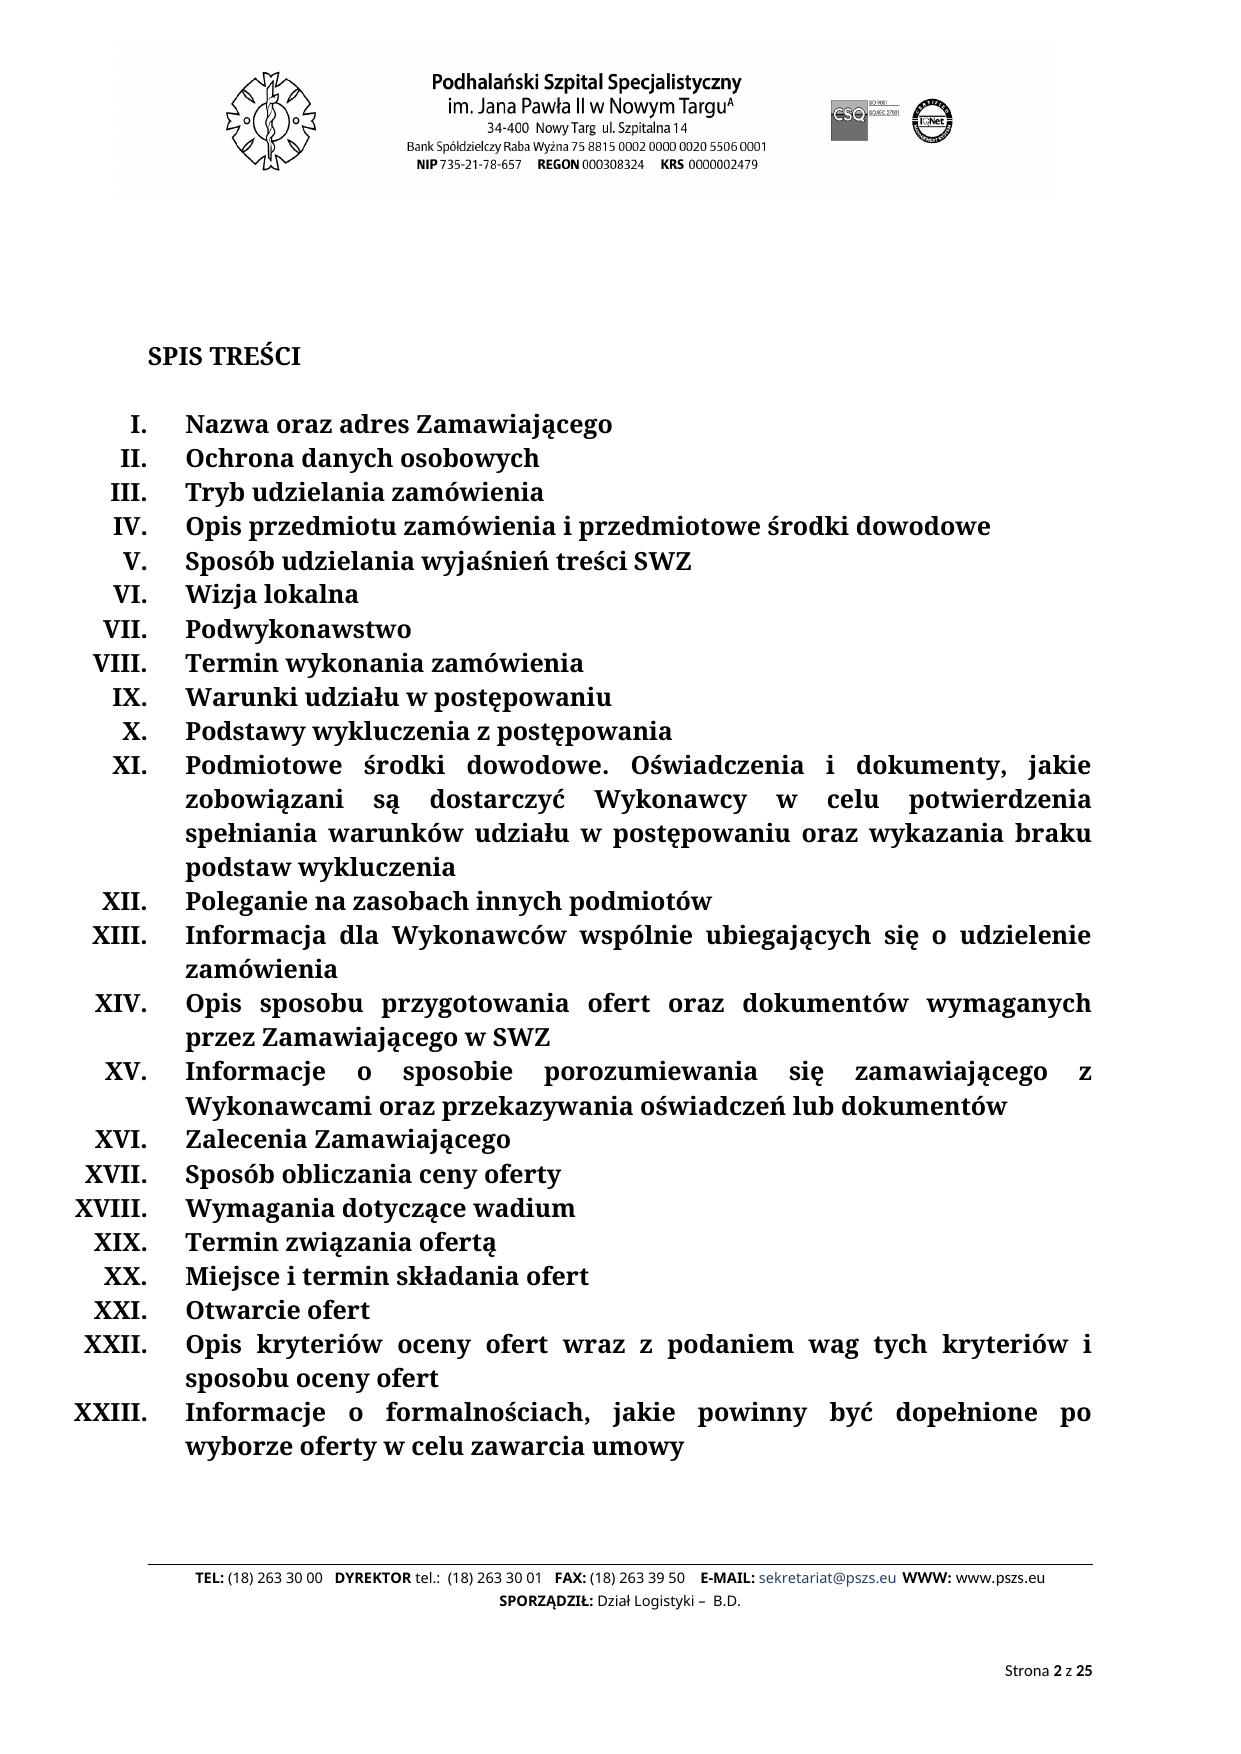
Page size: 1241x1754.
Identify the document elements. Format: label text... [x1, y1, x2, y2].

list Ochrona danych osobowych [148, 441, 1093, 475]
list Miejsce i termin składania ofert [148, 1258, 1093, 1292]
list Podwykonawstwo [148, 611, 1093, 645]
list Sposób udzielania wyjaśnień treści SWZ [148, 543, 1093, 577]
list Wizja lokalna [148, 577, 1093, 611]
list Wymagania dotyczące wadium [148, 1190, 1093, 1224]
text SPIS TREŚCI [148, 339, 1093, 373]
list Zalecenia Zamawiającego [148, 1122, 1093, 1156]
list Informacja dla Wykonawców wspólnie ubiegających się o udzielenie zamówienia [148, 918, 1093, 986]
list Opis kryteriów oceny ofert wraz z podaniem wag tych kryteriów i sposobu oceny ofert [148, 1327, 1093, 1395]
list Termin wykonania zamówienia [148, 645, 1093, 679]
list Poleganie na zasobach innych podmiotów [148, 884, 1093, 918]
list Informacje o sposobie porozumiewania się zamawiającego z Wykonawcami oraz przekazywania oświadczeń lub dokumentów [148, 1054, 1093, 1122]
list Nazwa oraz adres Zamawiającego [148, 407, 1093, 441]
list Termin związania ofertą [148, 1224, 1093, 1258]
list Informacje o formalnościach, jakie powinny być dopełnione po wyborze oferty w celu zawarcia umowy [148, 1395, 1093, 1463]
picture [114, 39, 1060, 201]
list Opis sposobu przygotowania ofert oraz dokumentów wymaganych przez Zamawiającego w SWZ [148, 986, 1093, 1054]
list Sposób obliczania ceny oferty [148, 1156, 1093, 1190]
list Podstawy wykluczenia z postępowania [148, 713, 1093, 747]
list Podmiotowe środki dowodowe. Oświadczenia i dokumenty, jakie zobowiązani są dostarczyć Wykonawcy w celu potwierdzenia spełniania warunków udziału w postępowaniu oraz wykazania braku podstaw wykluczenia [148, 747, 1093, 884]
list Warunki udziału w postępowaniu [148, 679, 1093, 713]
list Opis przedmiotu zamówienia i przedmiotowe środki dowodowe [148, 509, 1093, 543]
list Otwarcie ofert [148, 1292, 1093, 1327]
list Tryb udzielania zamówienia [148, 475, 1093, 509]
